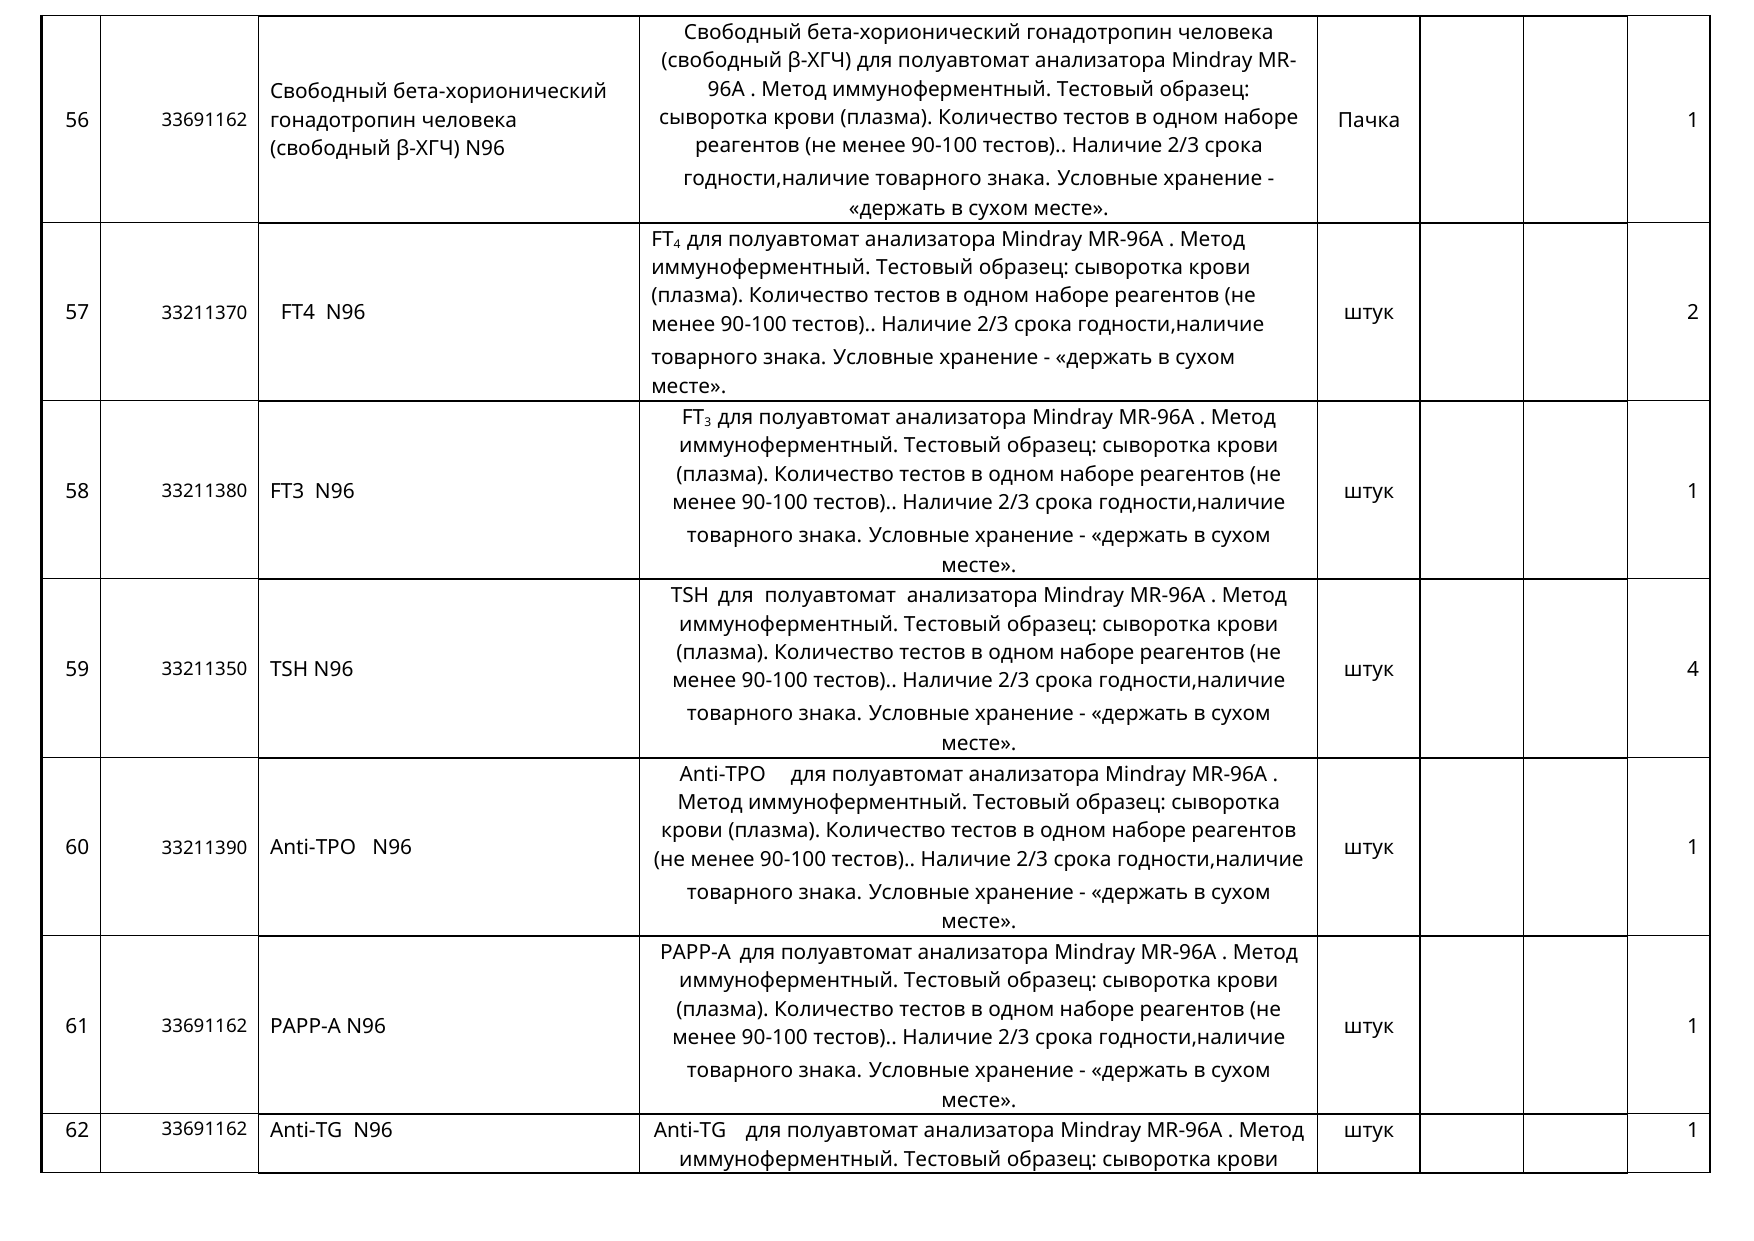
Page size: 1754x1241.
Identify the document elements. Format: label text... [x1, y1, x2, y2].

table_cell [1421, 759, 1523, 935]
table_cell [1421, 580, 1523, 757]
table_cell TSH N96 [259, 580, 639, 757]
table_cell 1 [1628, 936, 1709, 1113]
table_cell [1524, 17, 1627, 222]
table_cell 1 [1628, 16, 1709, 222]
table_cell 60 [43, 758, 100, 935]
table_cell 58 [43, 401, 100, 578]
table_cell PAPP-A N96 [259, 937, 639, 1113]
table_cell Anti-TG N96 [259, 1115, 639, 1172]
table_cell Свободный бета-хорионический гонадотропин человека (свободный β-ХГЧ) N96 [259, 17, 639, 222]
table_cell [1421, 17, 1523, 222]
table_cell Свободный бета-хорионический гонадотропин человека (свободный β-ХГЧ) для полуавтомат анализатора Mindray MR-96A . Метод иммуноферментный. Тестовый образец: сыворотка крови (плазма). Количество тестов в одном наборе реагентов (не менее 90-100 тестов).. Наличие 2/3 срока годности,наличие товарного знака. Условные хранение - «держать в сухом месте». [640, 17, 1317, 222]
table_cell Anti-TPO для полуавтомат анализатора Mindray MR-96A . Метод иммуноферментный. Тестовый образец: сыворотка крови (плазма). Количество тестов в одном наборе реагентов (не менее 90-100 тестов).. Наличие 2/3 срока годности,наличие товарного знака. Условные хранение - «держать в сухом месте». [640, 759, 1317, 935]
table_cell штук [1318, 402, 1419, 578]
table_cell [1524, 580, 1627, 757]
table_cell 33691162 [101, 1114, 258, 1172]
table_cell 57 [43, 223, 100, 400]
table_cell [1421, 224, 1523, 400]
table_cell 2 [1628, 223, 1709, 400]
table_cell штук [1318, 759, 1419, 935]
table_cell штук [1318, 1115, 1419, 1172]
table_cell 33211380 [101, 401, 258, 578]
table_cell [1524, 224, 1627, 400]
table_cell [1524, 759, 1627, 935]
table_cell 61 [43, 936, 100, 1113]
table_cell 62 [43, 1114, 100, 1172]
table_cell 1 [1628, 401, 1709, 578]
table_cell Anti-TPO N96 [259, 759, 639, 935]
table_cell 33691162 [101, 16, 258, 222]
table_cell 59 [43, 579, 100, 757]
table_cell 33211370 [101, 223, 258, 400]
table_cell Пачка [1318, 17, 1419, 222]
table_cell 33691162 [101, 936, 258, 1113]
table_cell [1524, 1115, 1627, 1172]
table_cell FT3 для полуавтомат анализатора Mindray MR-96A . Метод иммуноферментный. Тестовый образец: сыворотка крови (плазма). Количество тестов в одном наборе реагентов (не менее 90-100 тестов).. Наличие 2/3 срока годности,наличие товарного знака. Условные хранение - «держать в сухом месте». [640, 402, 1317, 578]
table_cell штук [1318, 580, 1419, 757]
table_cell 33211390 [101, 758, 258, 935]
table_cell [640, 1115, 1317, 1172]
table_cell 56 [43, 16, 100, 222]
table_cell FT4 N96 [259, 224, 639, 400]
table_cell TSH для полуавтомат анализатора Mindray MR-96A . Метод иммуноферментный. Тестовый образец: сыворотка крови (плазма). Количество тестов в одном наборе реагентов (не менее 90-100 тестов).. Наличие 2/3 срока годности,наличие товарного знака. Условные хранение - «держать в сухом месте». [640, 580, 1317, 757]
table_cell [1421, 402, 1523, 578]
table_cell штук [1318, 224, 1419, 400]
table_cell 1 [1628, 758, 1709, 935]
table_cell PAPP-A для полуавтомат анализатора Mindray MR-96A . Метод иммуноферментный. Тестовый образец: сыворотка крови (плазма). Количество тестов в одном наборе реагентов (не менее 90-100 тестов).. Наличие 2/3 срока годности,наличие товарного знака. Условные хранение - «держать в сухом месте». [640, 937, 1317, 1113]
table_cell FT3 N96 [259, 402, 639, 578]
table_cell [1421, 937, 1523, 1113]
table_cell 4 [1628, 579, 1709, 757]
table_cell FT4 для полуавтомат анализатора Mindray MR-96A . Метод иммуноферментный. Тестовый образец: сыворотка крови (плазма). Количество тестов в одном наборе реагентов (не менее 90-100 тестов).. Наличие 2/3 срока годности,наличие товарного знака. Условные хранение - «держать в сухом месте». [640, 224, 1317, 400]
table_cell [1421, 1115, 1523, 1172]
table_cell [1524, 402, 1627, 578]
table_cell [1524, 937, 1627, 1113]
table_cell 1 [1628, 1114, 1709, 1172]
table_cell штук [1318, 937, 1419, 1113]
table_cell 33211350 [101, 579, 258, 757]
